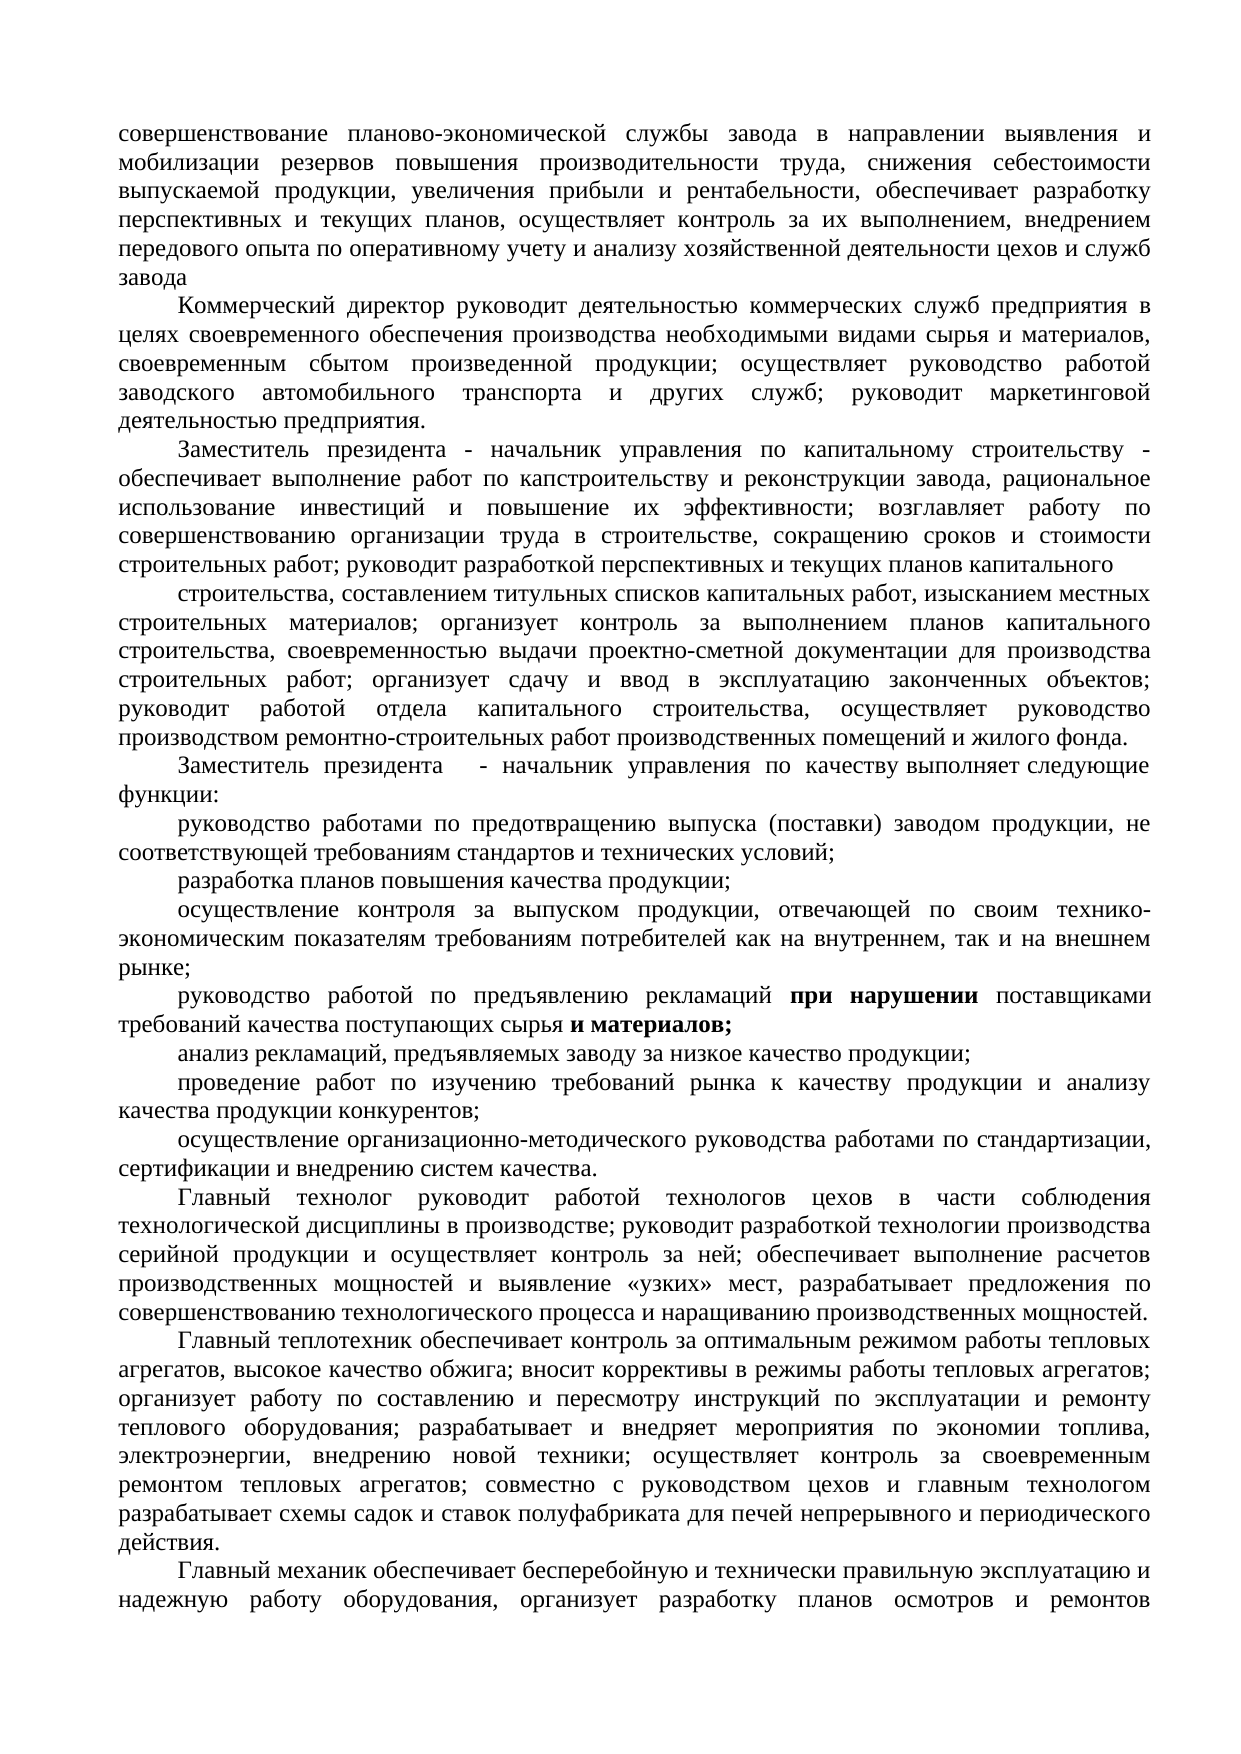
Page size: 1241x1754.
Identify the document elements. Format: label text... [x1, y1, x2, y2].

text разработка планов повышения качества продукции; [118, 866, 1152, 894]
text Главный теплотехник обеспечивает контроль за оптимальным режимом работы тепловых агрегатов, высокое качество обжига; вносит коррективы в режимы работы тепловых агрегатов; организует работу по составлению и пересмотру инструкций по эксплуатации и ремонту теплового оборудования; разрабатывает и внедряет мероприятия по экономии топлива, электроэнергии, внедрению новой техники; осуществляет контроль за своевременным ремонтом тепловых агрегатов; совместно с руководством цехов и главным технологом разрабатывает схемы садок и ставок полуфабриката для печей непрерывного и периодического действия. [118, 1326, 1152, 1556]
text строительства, составлением титульных списков капитальных работ, изысканием местных строительных материалов; организует контроль за выполнением планов капитального строительства, своевременностью выдачи проектно-сметной документации для производства строительных работ; организует сдачу и ввод в эксплуатацию законченных объектов; руководит работой отдела капитального строительства, осуществляет руководство производством ремонтно-строительных работ производственных помещений и жилого фонда. [118, 578, 1152, 751]
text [118, 1556, 1152, 1613]
text проведение работ по изучению требований рынка к качеству продукции и анализу качества продукции конкурентов; [118, 1067, 1152, 1124]
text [118, 118, 1152, 291]
text осуществление контроля за выпуском продукции, отвечающей по своим технико-экономическим показателям требованиям потребителей как на внутреннем, так и на внешнем рынке; [118, 894, 1152, 981]
text руководство работой по предъявлению рекламаций при нарушении поставщиками требований качества поступающих сырья и материалов; [118, 981, 1152, 1038]
text Главный технолог руководит работой технологов цехов в части соблюдения технологической дисциплины в производстве; руководит разработкой технологии производства серийной продукции и осуществляет контроль за ней; обеспечивает выполнение расчетов производственных мощностей и выявление «узких» мест, разрабатывает предложения по совершенствованию технологического процесса и наращиванию производственных мощностей. [118, 1182, 1152, 1326]
text Заместитель президента - начальник управления по качеству выполняет следующие функции: [118, 751, 1152, 808]
text анализ рекламаций, предъявляемых заводу за низкое качество продукции; [118, 1038, 1152, 1067]
text осуществление организационно-методического руководства работами по стандартизации, сертификации и внедрению систем качества. [118, 1124, 1152, 1182]
text руководство работами по предотвращению выпуска (поставки) заводом продукции, не соответствующей требованиям стандартов и технических условий; [118, 808, 1152, 866]
text Заместитель президента - начальник управления по капитальному строительству - обеспечивает выполнение работ по капстроительству и реконструкции завода, рациональное использование инвестиций и повышение их эффективности; возглавляет работу по совершенствованию организации труда в строительстве, сокращению сроков и стоимости строительных работ; руководит разработкой перспективных и текущих планов капитального [118, 434, 1152, 578]
text Коммерческий директор руководит деятельностью коммерческих служб предприятия в целях своевременного обеспечения производства необходимыми видами сырья и материалов, своевременным сбытом произведенной продукции; осуществляет руководство работой заводского автомобильного транспорта и других служб; руководит маркетинговой деятельностью предприятия. [118, 291, 1152, 434]
